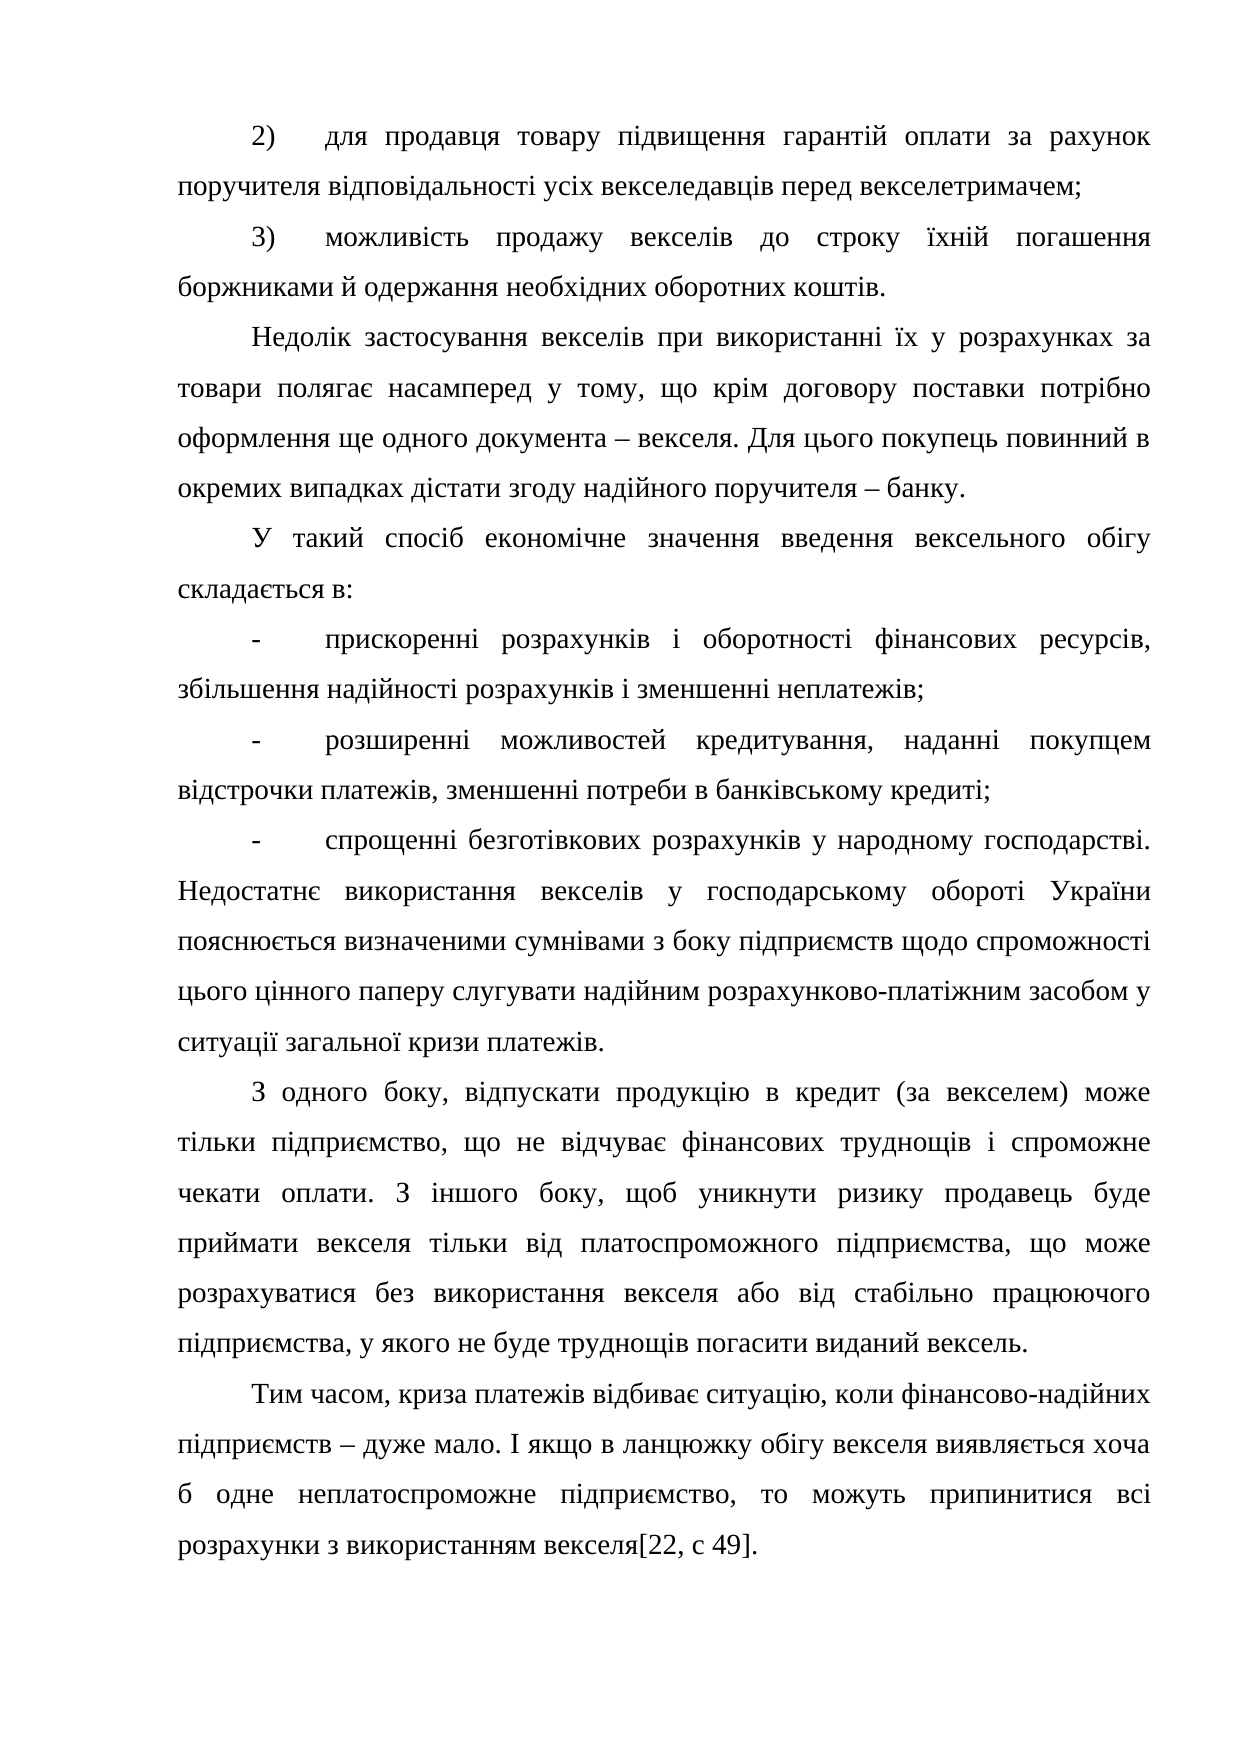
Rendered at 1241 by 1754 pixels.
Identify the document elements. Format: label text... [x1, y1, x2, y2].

list для продавця товару підвищення гарантій оплати за рахунок поручителя відповідальності усіх векселедавців перед векселетримачем; [177, 118, 1152, 202]
text Тим часом, криза платежів відбиває ситуацію, коли фінансово-надійних підприємств – дуже мало. І якщо в ланцюжку обігу векселя виявляється хоча б одне неплатоспроможне підприємство, то можуть припинитися всі розрахунки з використанням векселя[22, с 49]. [177, 1376, 1152, 1560]
list прискоренні розрахунків і оборотності фінансових ресурсів, збільшення надійності розрахунків і зменшенні неплатежів; [177, 621, 1152, 705]
text З одного боку, відпускати продукцію в кредит (за векселем) може тільки підприємство, що не відчуває фінансових труднощів і спроможне чекати оплати. З іншого боку, щоб уникнути ризику продавець буде приймати векселя тільки від платоспроможного підприємства, що може розрахуватися без використання векселя або від стабільно працюючого підприємства, у якого не буде труднощів погасити виданий вексель. [177, 1074, 1152, 1359]
list можливість продажу векселів до строку їхній погашення боржниками й одержання необхідних оборотних коштів. [177, 219, 1152, 303]
list спрощенні безготівкових розрахунків у народному господарстві. Недостатнє використання векселів у господарському обороті України пояснюється визначеними сумнівами з боку підприємств щодо спроможності цього цінного паперу слугувати надійним розрахунково-платіжним засобом у ситуації загальної кризи платежів. [177, 822, 1152, 1057]
list розширенні можливостей кредитування, наданні покупцем відстрочки платежів, зменшенні потреби в банківському кредиті; [177, 722, 1152, 806]
text У такий спосіб економічне значення введення вексельного обігу складається в: [177, 521, 1152, 604]
text Недолік застосування векселів при використанні їх у розрахунках за товари полягає насамперед у тому, що крім договору поставки потрібно оформлення ще одного документа – векселя. Для цього покупець повинний в окремих випадках дістати згоду надійного поручителя – банку. [177, 319, 1152, 504]
